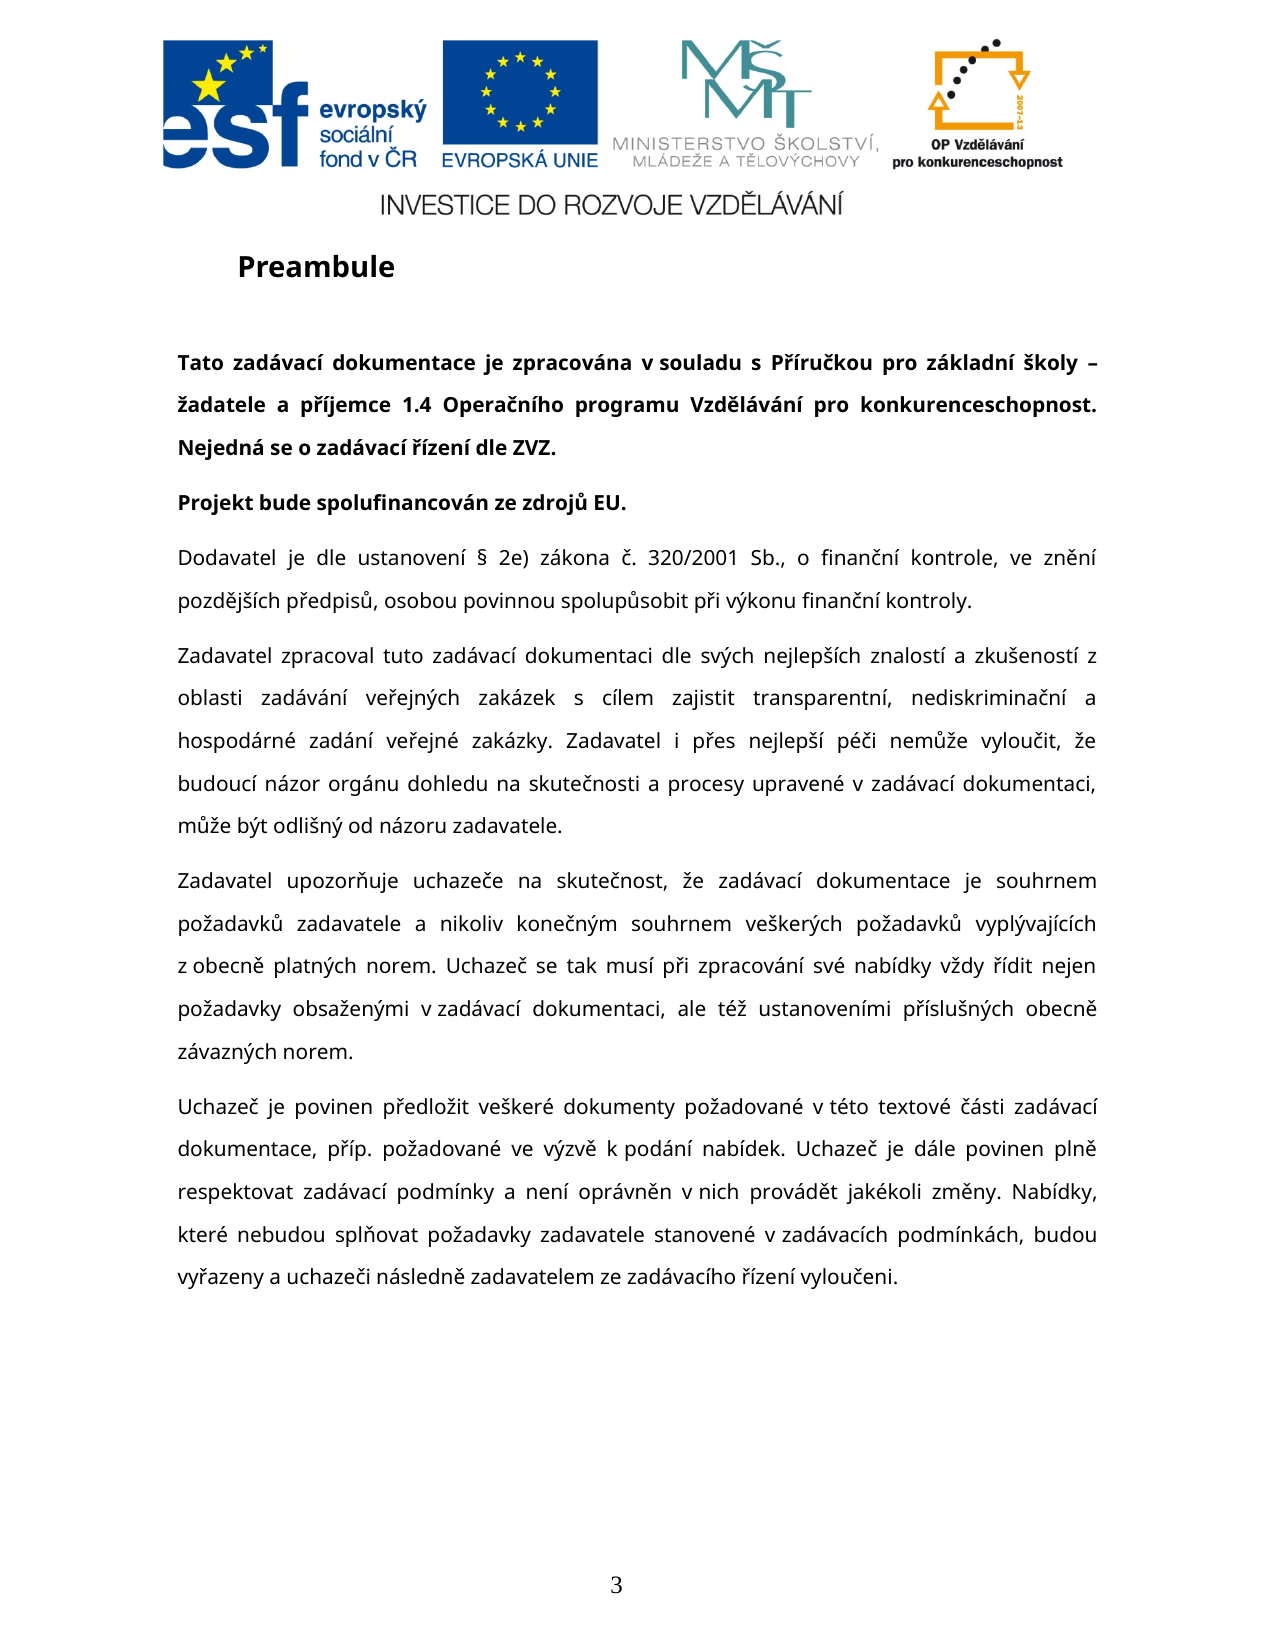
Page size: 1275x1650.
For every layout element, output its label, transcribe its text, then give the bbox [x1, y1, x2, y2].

text Projekt bude spolufinancován ze zdrojů EU. [177, 488, 1098, 517]
text Zadavatel zpracoval tuto zadávací dokumentaci dle svých nejlepších znalostí a zkušeností z oblasti zadávání veřejných zakázek s cílem zajistit transparentní, nediskriminační a hospodárné zadání veřejné zakázky. Zadavatel i přes nejlepší péči nemůže vyloučit, že budoucí názor orgánu dohledu na skutečnosti a procesy upravené v zadávací dokumentaci, může být odlišný od názoru zadavatele. [177, 641, 1098, 840]
text Zadavatel upozorňuje uchazeče na skutečnost, že zadávací dokumentace je souhrnem požadavků zadavatele a nikoliv konečným souhrnem veškerých požadavků vyplývajících z obecně platných norem. Uchazeč se tak musí při zpracování své nabídky vždy řídit nejen požadavky obsaženými v zadávací dokumentaci, ale též ustanoveními příslušných obecně závazných norem. [177, 866, 1098, 1065]
picture [115, 0, 1124, 247]
subtitle Preambule [237, 157, 1098, 286]
text Tato zadávací dokumentace je zpracována v souladu s Příručkou pro základní školy – žadatele a příjemce 1.4 Operačního programu Vzdělávání pro konkurenceschopnost. Nejedná se o zadávací řízení dle ZVZ. [177, 348, 1098, 461]
text Dodavatel je dle ustanovení § 2e) zákona č. 320/2001 Sb., o finanční kontrole, ve znění pozdějších předpisů, osobou povinnou spolupůsobit při výkonu finanční kontroly. [177, 543, 1098, 614]
text Uchazeč je povinen předložit veškeré dokumenty požadované v této textové části zadávací dokumentace, příp. požadované ve výzvě k podání nabídek. Uchazeč je dále povinen plně respektovat zadávací podmínky a není oprávněn v nich provádět jakékoli změny. Nabídky, které nebudou splňovat požadavky zadavatele stanovené v zadávacích podmínkách, budou vyřazeny a uchazeči následně zadavatelem ze zadávacího řízení vyloučeni. [177, 1092, 1098, 1291]
